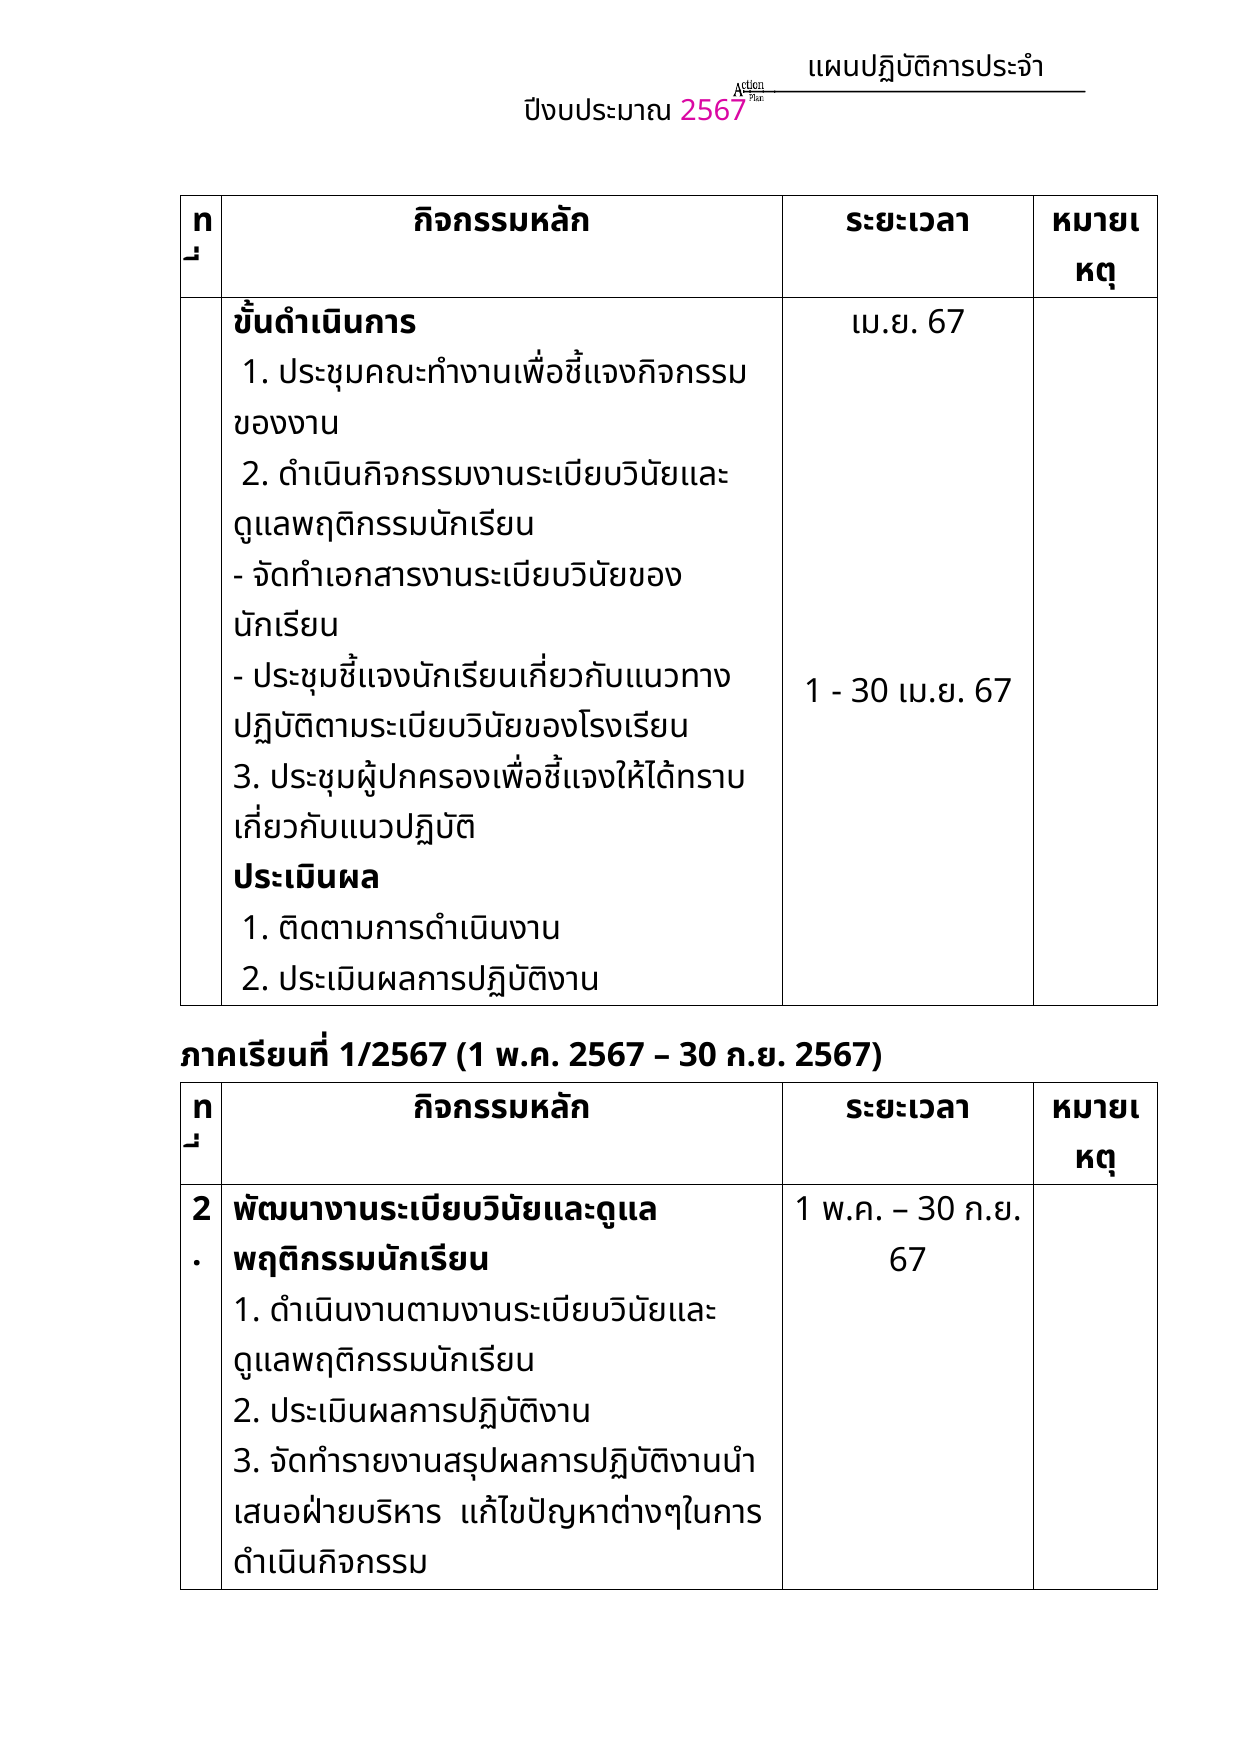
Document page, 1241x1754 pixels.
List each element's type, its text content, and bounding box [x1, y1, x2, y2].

table_header กิจกรรมหลัก [222, 1083, 782, 1184]
text ภาคเรียนที่ 1/2567 (1 พ.ค. 2567 – 30 ก.ย. 2567) [180, 1031, 1090, 1082]
table_header หมายเหตุ [1034, 196, 1157, 297]
table_cell [1034, 1185, 1157, 1589]
table_header ระยะเวลา [783, 196, 1033, 297]
table_header หมายเหตุ [1034, 1083, 1157, 1184]
table_header ที่ [181, 196, 221, 297]
table_header กิจกรรมหลัก [222, 196, 782, 297]
table_header ที่ [181, 1083, 221, 1184]
table_cell 1. [181, 298, 221, 1005]
table_cell [1034, 298, 1157, 1005]
table_cell 1 พ.ค. – 30 ก.ย. 67 [783, 1185, 1033, 1589]
picture [721, 76, 1088, 107]
table_cell พัฒนางานระเบียบวินัยและดูแลพฤติกรรมนักเรียน 1. ดำเนินงานตามงานระเบียบวินัยและดูแลพฤติกรรมนักเรียน 2. ประเมินผลการปฏิบัติงาน 3. จัดทำรายงานสรุปผลการปฏิบัติงานนำเสนอฝ่ายบริหาร แก้ไขปัญหาต่างๆในการดำเนินกิจกรรม [222, 1185, 782, 1589]
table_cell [783, 298, 1033, 1005]
table_header ระยะเวลา [783, 1083, 1033, 1184]
table_cell 2. [181, 1185, 221, 1589]
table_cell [222, 298, 782, 1005]
